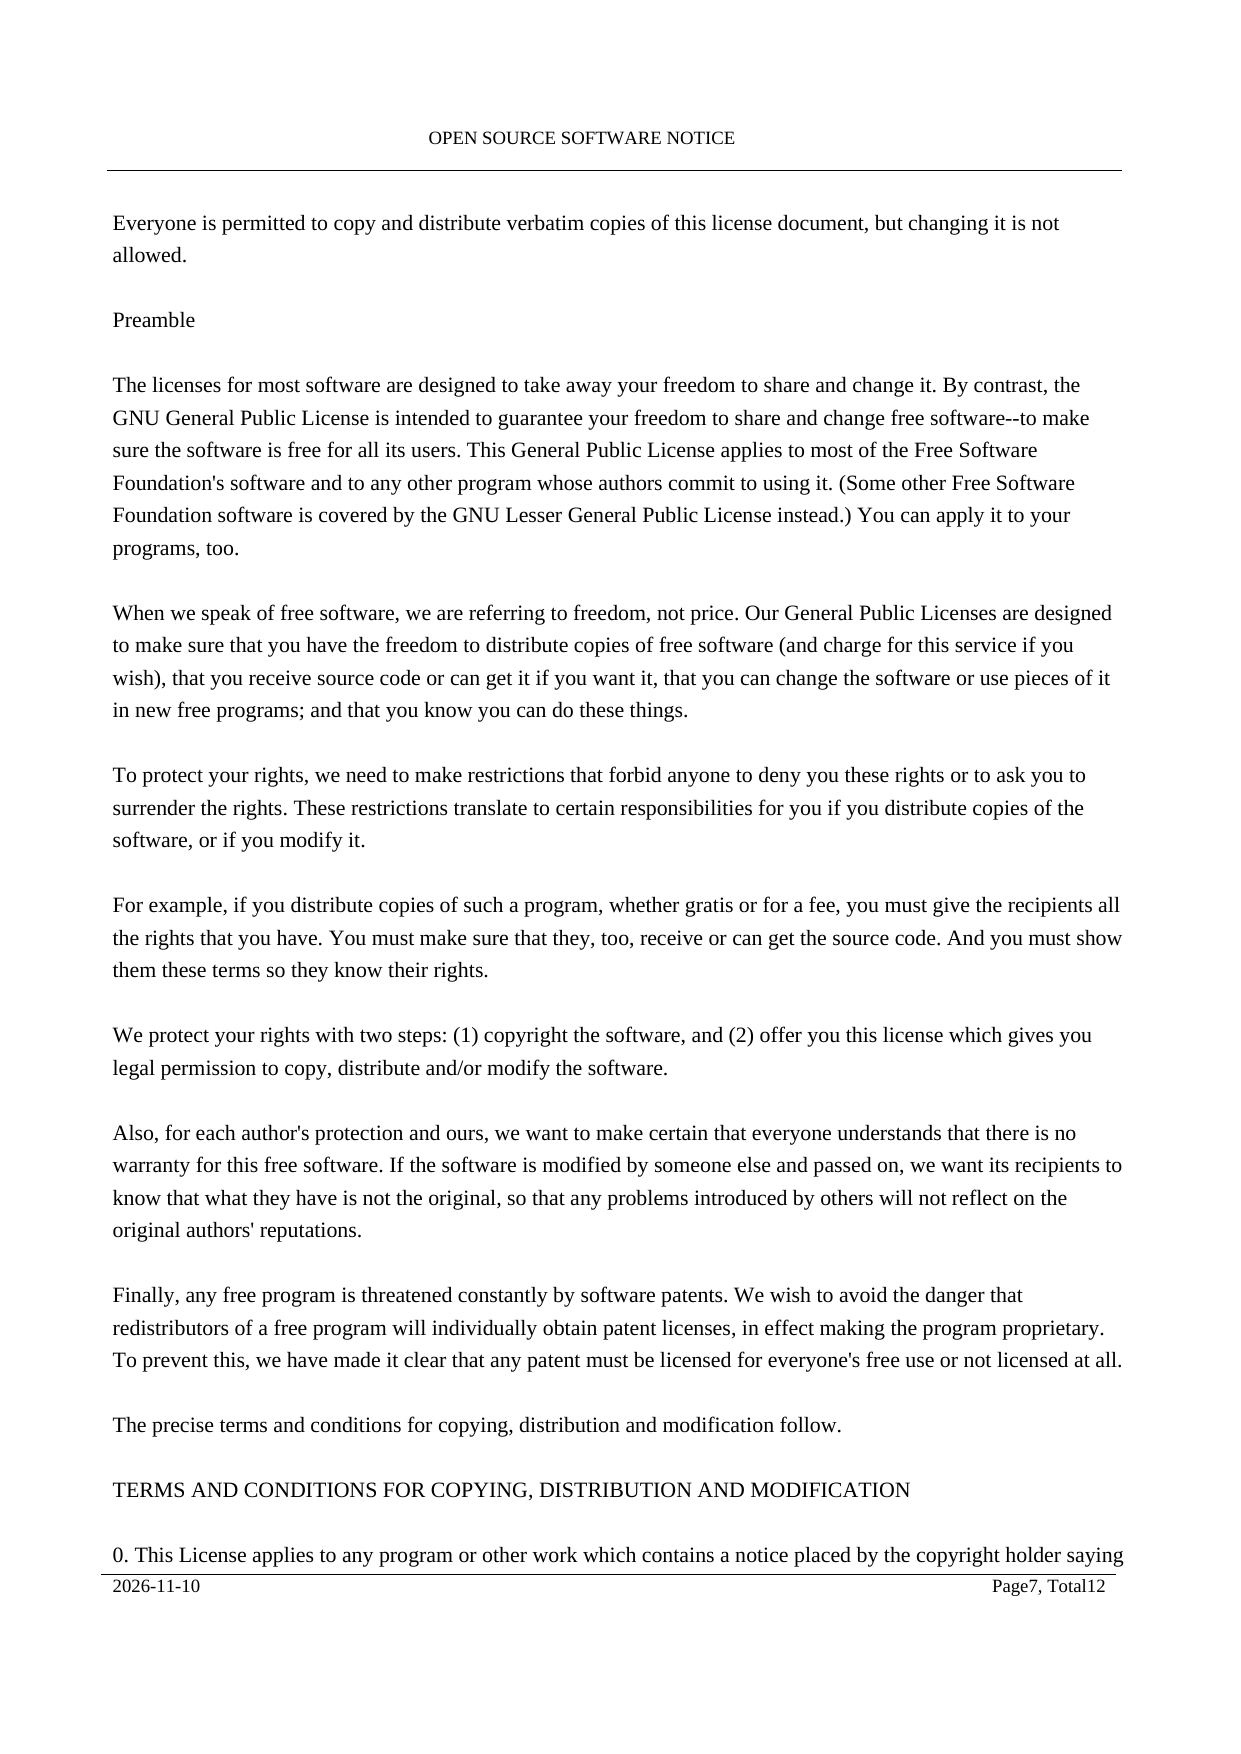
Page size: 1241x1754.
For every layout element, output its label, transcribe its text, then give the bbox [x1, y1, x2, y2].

text Preamble [112, 304, 1128, 336]
text Also, for each author's protection and ours, we want to make certain that everyone understands that there is no warranty for this free software. If the software is modified by someone else and passed on, we want its recipients to know that what they have is not the original, so that any problems introduced by others will not reflect on the original authors' reputations. [112, 1116, 1128, 1246]
text For example, if you distribute copies of such a program, whether gratis or for a fee, you must give the recipients all the rights that you have. You must make sure that they, too, receive or can get the source code. And you must show them these terms so they know their rights. [112, 889, 1128, 986]
text The licenses for most software are designed to take away your freedom to share and change it. By contrast, the GNU General Public License is intended to guarantee your freedom to share and change free software--to make sure the software is free for all its users. This General Public License applies to most of the Free Software Foundation's software and to any other program whose authors commit to using it. (Some other Free Software Foundation software is covered by the GNU Lesser General Public License instead.) You can apply it to your programs, too. [112, 369, 1128, 564]
text When we speak of free software, we are referring to freedom, not price. Our General Public Licenses are designed to make sure that you have the freedom to distribute copies of free software (and charge for this service if you wish), that you receive source code or can get it if you want it, that you can change the software or use pieces of it in new free programs; and that you know you can do these things. [112, 596, 1128, 726]
text Everyone is permitted to copy and distribute verbatim copies of this license document, but changing it is not allowed. [112, 206, 1128, 271]
text The precise terms and conditions for copying, distribution and modification follow. [112, 1409, 1128, 1441]
text TERMS AND CONDITIONS FOR COPYING, DISTRIBUTION AND MODIFICATION [112, 1474, 1128, 1506]
text Finally, any free program is threatened constantly by software patents. We wish to avoid the danger that redistributors of a free program will individually obtain patent licenses, in effect making the program proprietary. To prevent this, we have made it clear that any patent must be licensed for everyone's free use or not licensed at all. [112, 1279, 1128, 1376]
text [112, 1539, 1128, 1571]
text To protect your rights, we need to make restrictions that forbid anyone to deny you these rights or to ask you to surrender the rights. These restrictions translate to certain responsibilities for you if you distribute copies of the software, or if you modify it. [112, 759, 1128, 856]
text We protect your rights with two steps: (1) copyright the software, and (2) offer you this license which gives you legal permission to copy, distribute and/or modify the software. [112, 1019, 1128, 1084]
